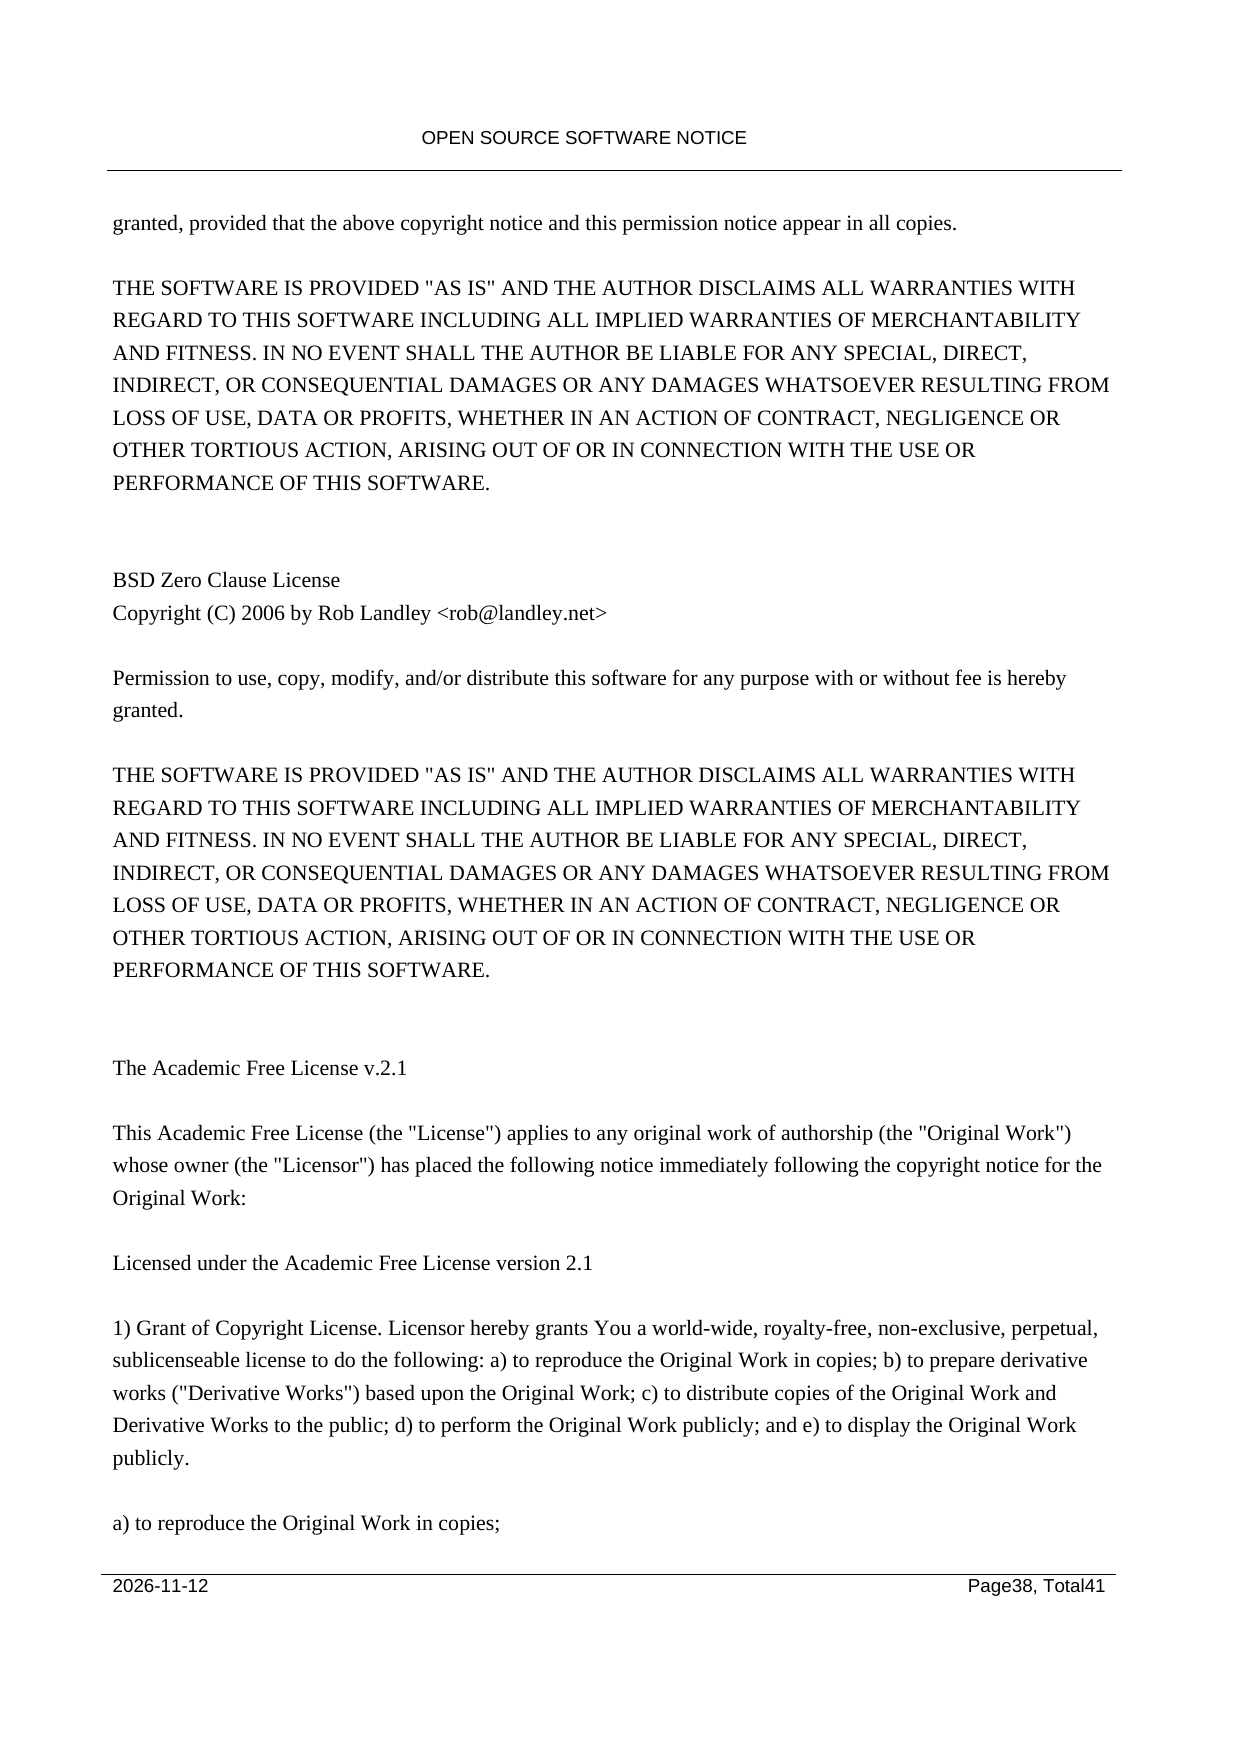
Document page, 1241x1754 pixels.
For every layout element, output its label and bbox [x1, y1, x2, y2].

text [112, 206, 1128, 1539]
